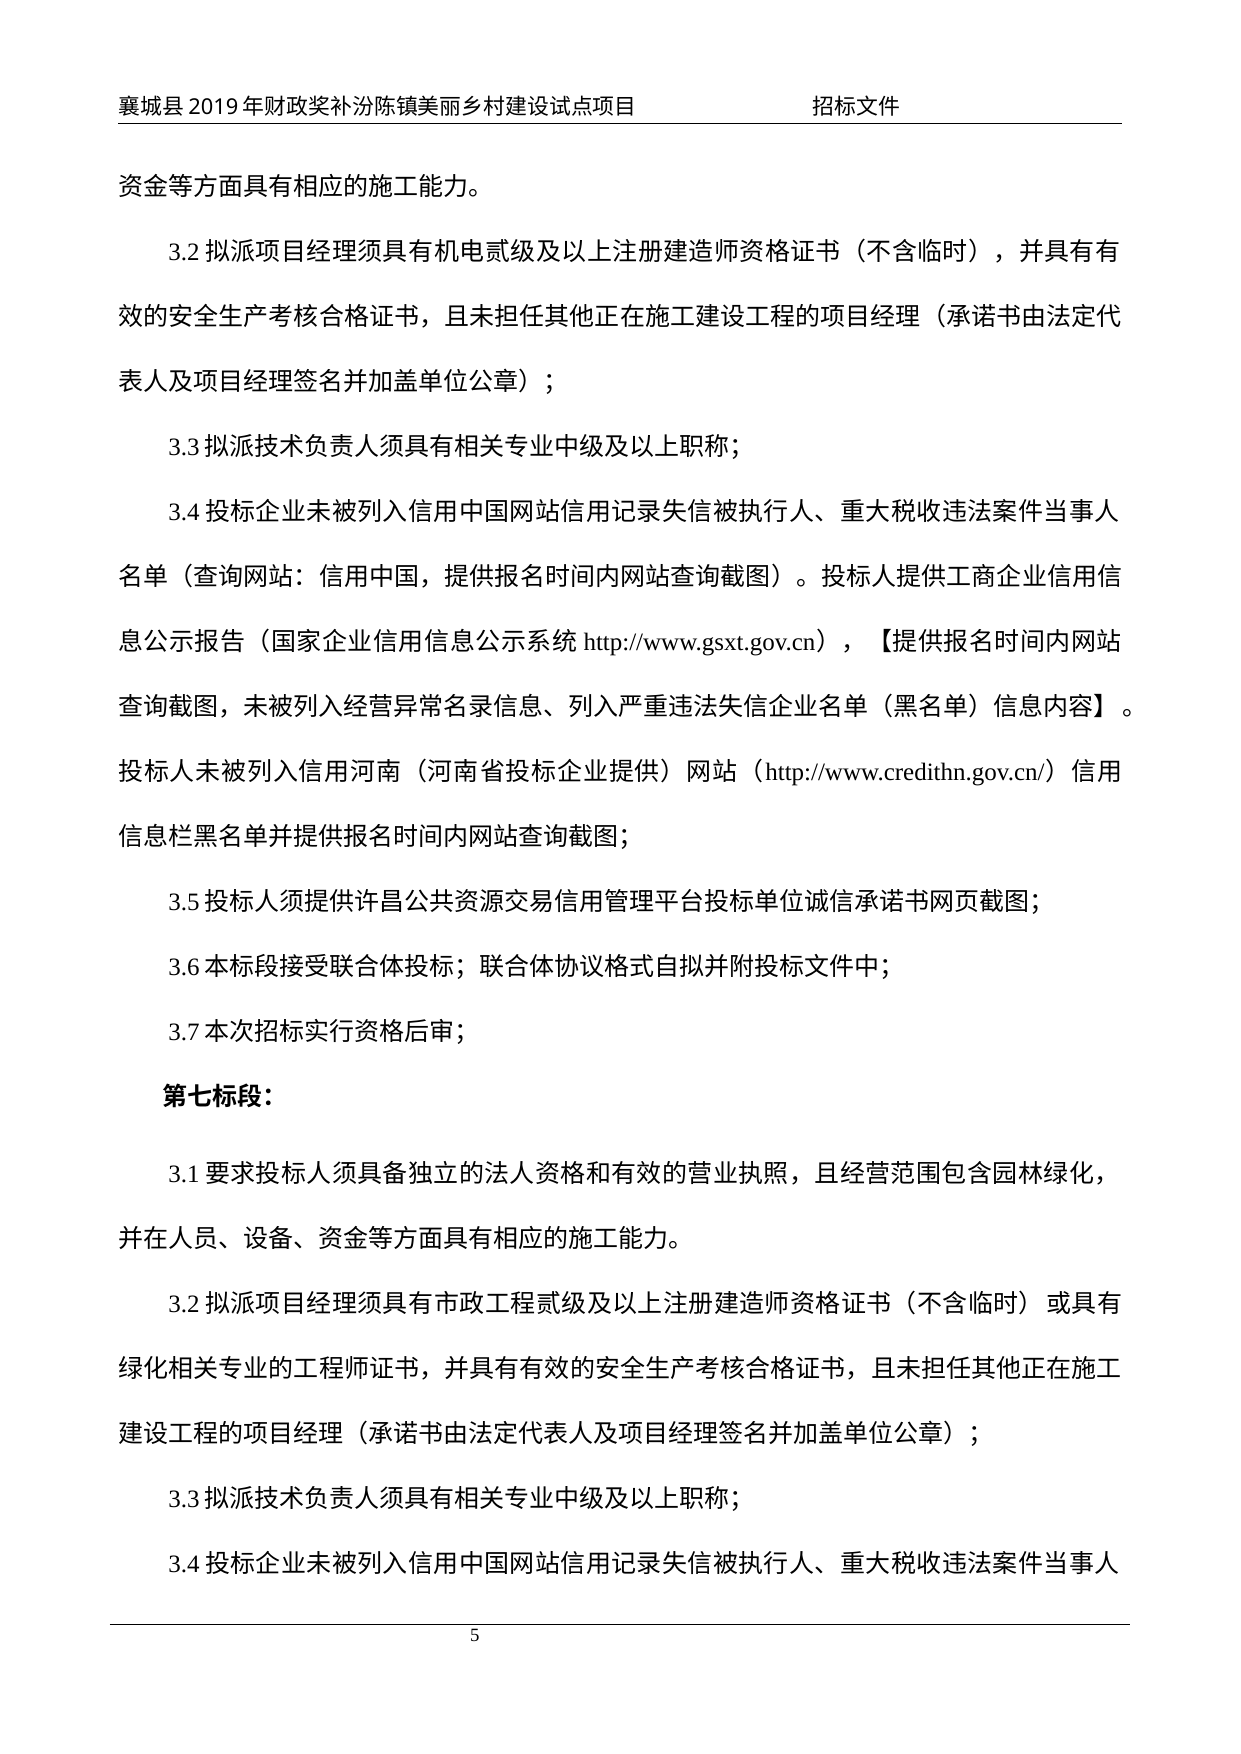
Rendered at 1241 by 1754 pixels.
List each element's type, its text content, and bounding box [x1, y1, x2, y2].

text 3.5投标人须提供许昌公共资源交易信用管理平台投标单位诚信承诺书网页截图； [118, 867, 1122, 932]
text 3.7本次招标实行资格后审； [118, 997, 1122, 1062]
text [118, 1529, 1122, 1594]
text 3.2拟派项目经理须具有市政工程贰级及以上注册建造师资格证书（不含临时）或具有绿化相关专业的工程师证书，并具有有效的安全生产考核合格证书，且未担任其他正在施工建设工程的项目经理（承诺书由法定代表人及项目经理签名并加盖单位公章）； [118, 1269, 1122, 1464]
text 3.6本标段接受联合体投标；联合体协议格式自拟并附投标文件中； [118, 932, 1122, 997]
text 3.3拟派技术负责人须具有相关专业中级及以上职称； [118, 412, 1122, 477]
text 3.2拟派项目经理须具有机电贰级及以上注册建造师资格证书（不含临时），并具有有效的安全生产考核合格证书，且未担任其他正在施工建设工程的项目经理（承诺书由法定代表人及项目经理签名并加盖单位公章）； [118, 217, 1122, 412]
text 3.1要求投标人须具备独立的法人资格和有效的营业执照，且经营范围包含园林绿化，并在人员、设备、资金等方面具有相应的施工能力。 [118, 1139, 1122, 1269]
text 第七标段： [118, 1062, 1122, 1127]
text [118, 152, 1122, 217]
text 3.3拟派技术负责人须具有相关专业中级及以上职称； [118, 1464, 1122, 1529]
